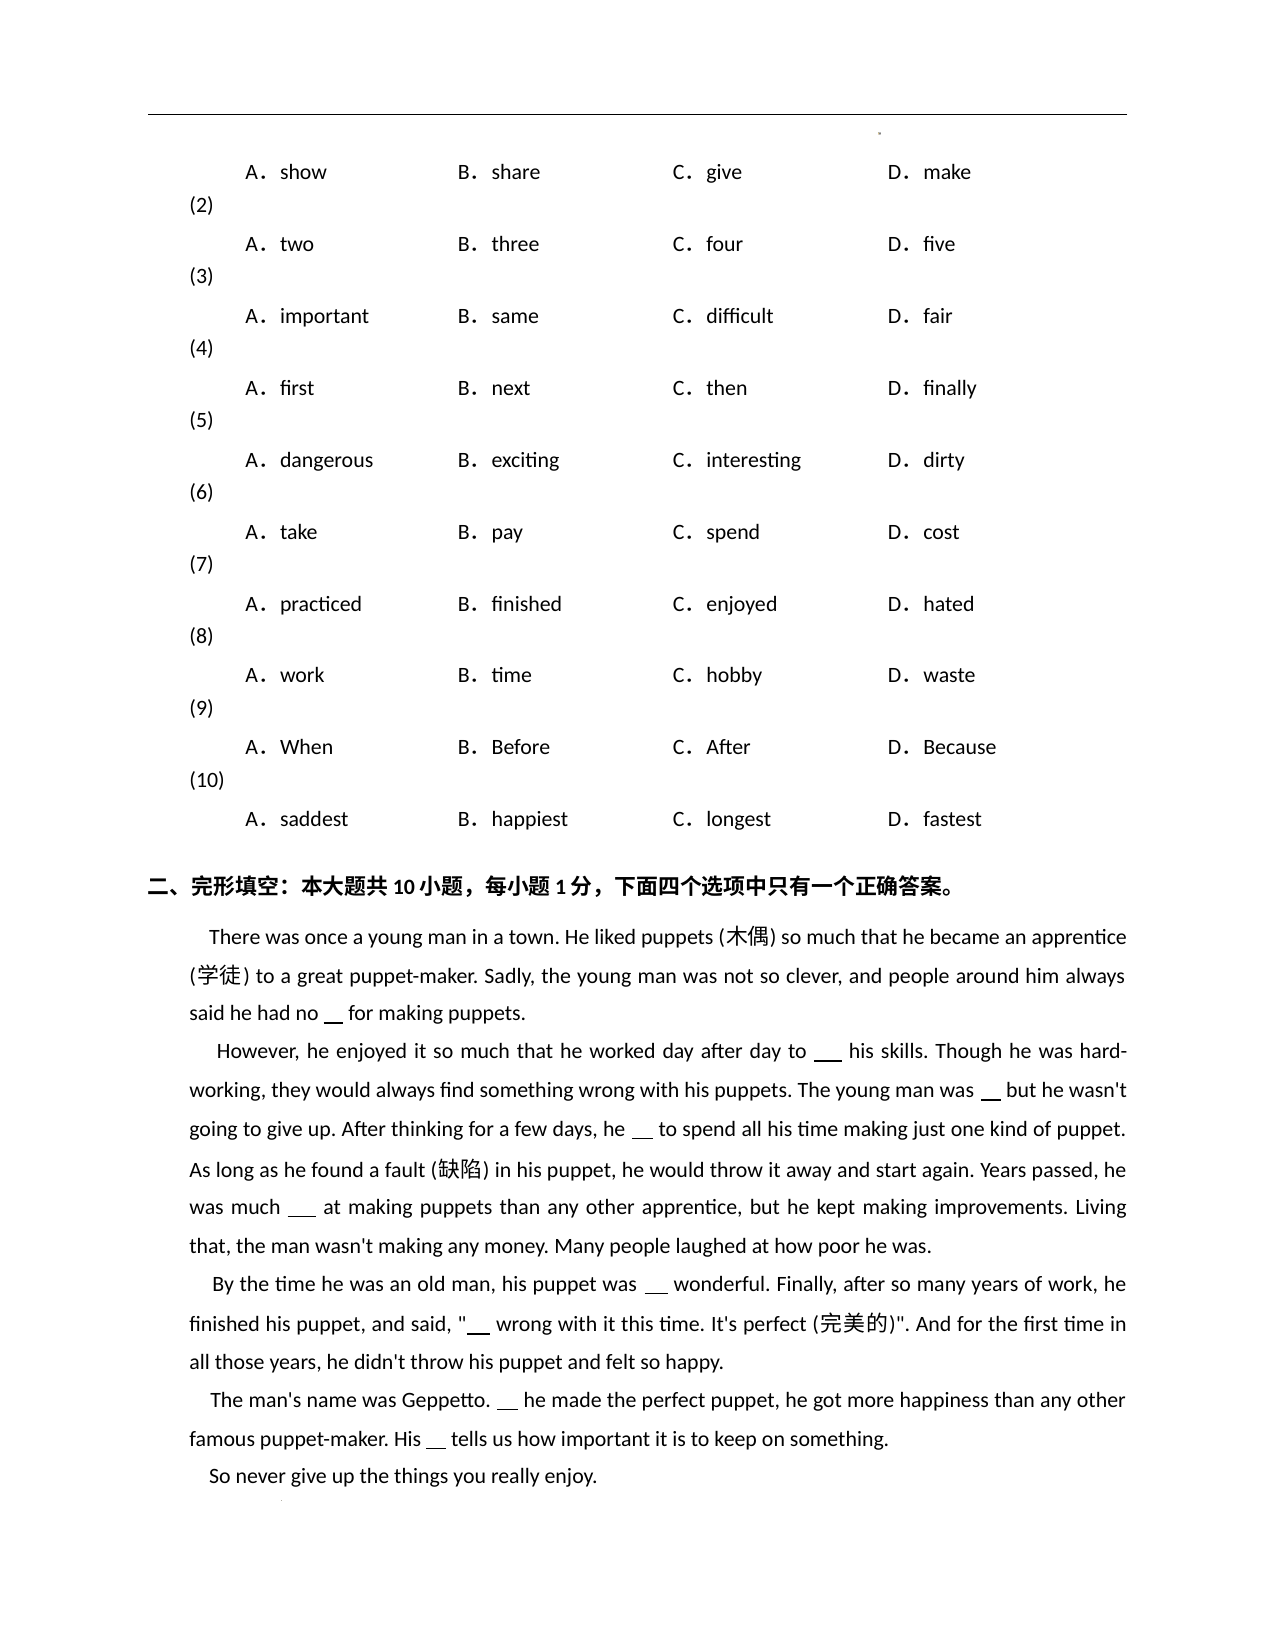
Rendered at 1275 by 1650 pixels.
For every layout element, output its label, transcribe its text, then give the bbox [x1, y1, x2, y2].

text A．practiced B．finished C．enjoyed D．hated [148, 584, 1127, 618]
text (8) [189, 618, 1127, 652]
text (10) [189, 762, 1127, 796]
text (3) [189, 259, 1127, 293]
text So never give up the things you really enjoy. [189, 1459, 1127, 1493]
text A．first B．next C．then D．finally [148, 369, 1127, 403]
text (4) [189, 331, 1127, 365]
text However, he enjoyed it so much that he worked day after day to his skills. Though he was hard-working, they would always find something wrong with his puppets. The young man was but he wasn't going to give up. After thinking for a few days, he to spend all his time making just one kind of puppet. As long as he found a fault (缺陷) in his puppet, he would throw it away and start again. Years passed, he was much at making puppets than any other apprentice, but he kept making improvements. Living that, the man wasn't making any money. Many people laughed at how poor he was. [189, 1033, 1127, 1262]
text A．saddest B．happiest C．longest D．fastest [148, 800, 1127, 834]
text A．two B．three C．four D．five [148, 225, 1127, 259]
text (9) [189, 690, 1127, 724]
text A．dangerous B．exciting C．interesting D．dirty [148, 441, 1127, 474]
text The man's name was Geppetto. he made the perfect puppet, he got more happiness than any other famous puppet-maker. His tells us how important it is to keep on something. [189, 1382, 1127, 1455]
text A．important B．same C．difficult D．fair [148, 297, 1127, 331]
text A．show B．share C．give D．make [148, 153, 1127, 187]
text 二、完形填空：本大题共10小题，每小题1分，下面四个选项中只有一个正确答案。 [148, 868, 1127, 902]
text (6) [189, 474, 1127, 508]
text A．When B．Before C．After D．Because [148, 728, 1127, 762]
text (7) [189, 546, 1127, 580]
list There was once a young man in a town. He liked puppets (木偶) so much that he became an apprentice (学徒) to a great puppet-maker. Sadly, the young man was not so clever, and people around him always said he had no for making puppets. [189, 918, 1127, 1029]
text (2) [189, 187, 1127, 221]
text A．take B．pay C．spend D．cost [148, 512, 1127, 546]
text By the time he was an old man, his puppet was wonderful. Finally, after so many years of work, he finished his puppet, and said, " wrong with it this time. It's perfect (完美的)". And for the first time in all those years, he didn't throw his puppet and felt so happy. [189, 1266, 1127, 1378]
text (5) [189, 403, 1127, 437]
text A．work B．time C．hobby D．waste [148, 656, 1127, 690]
